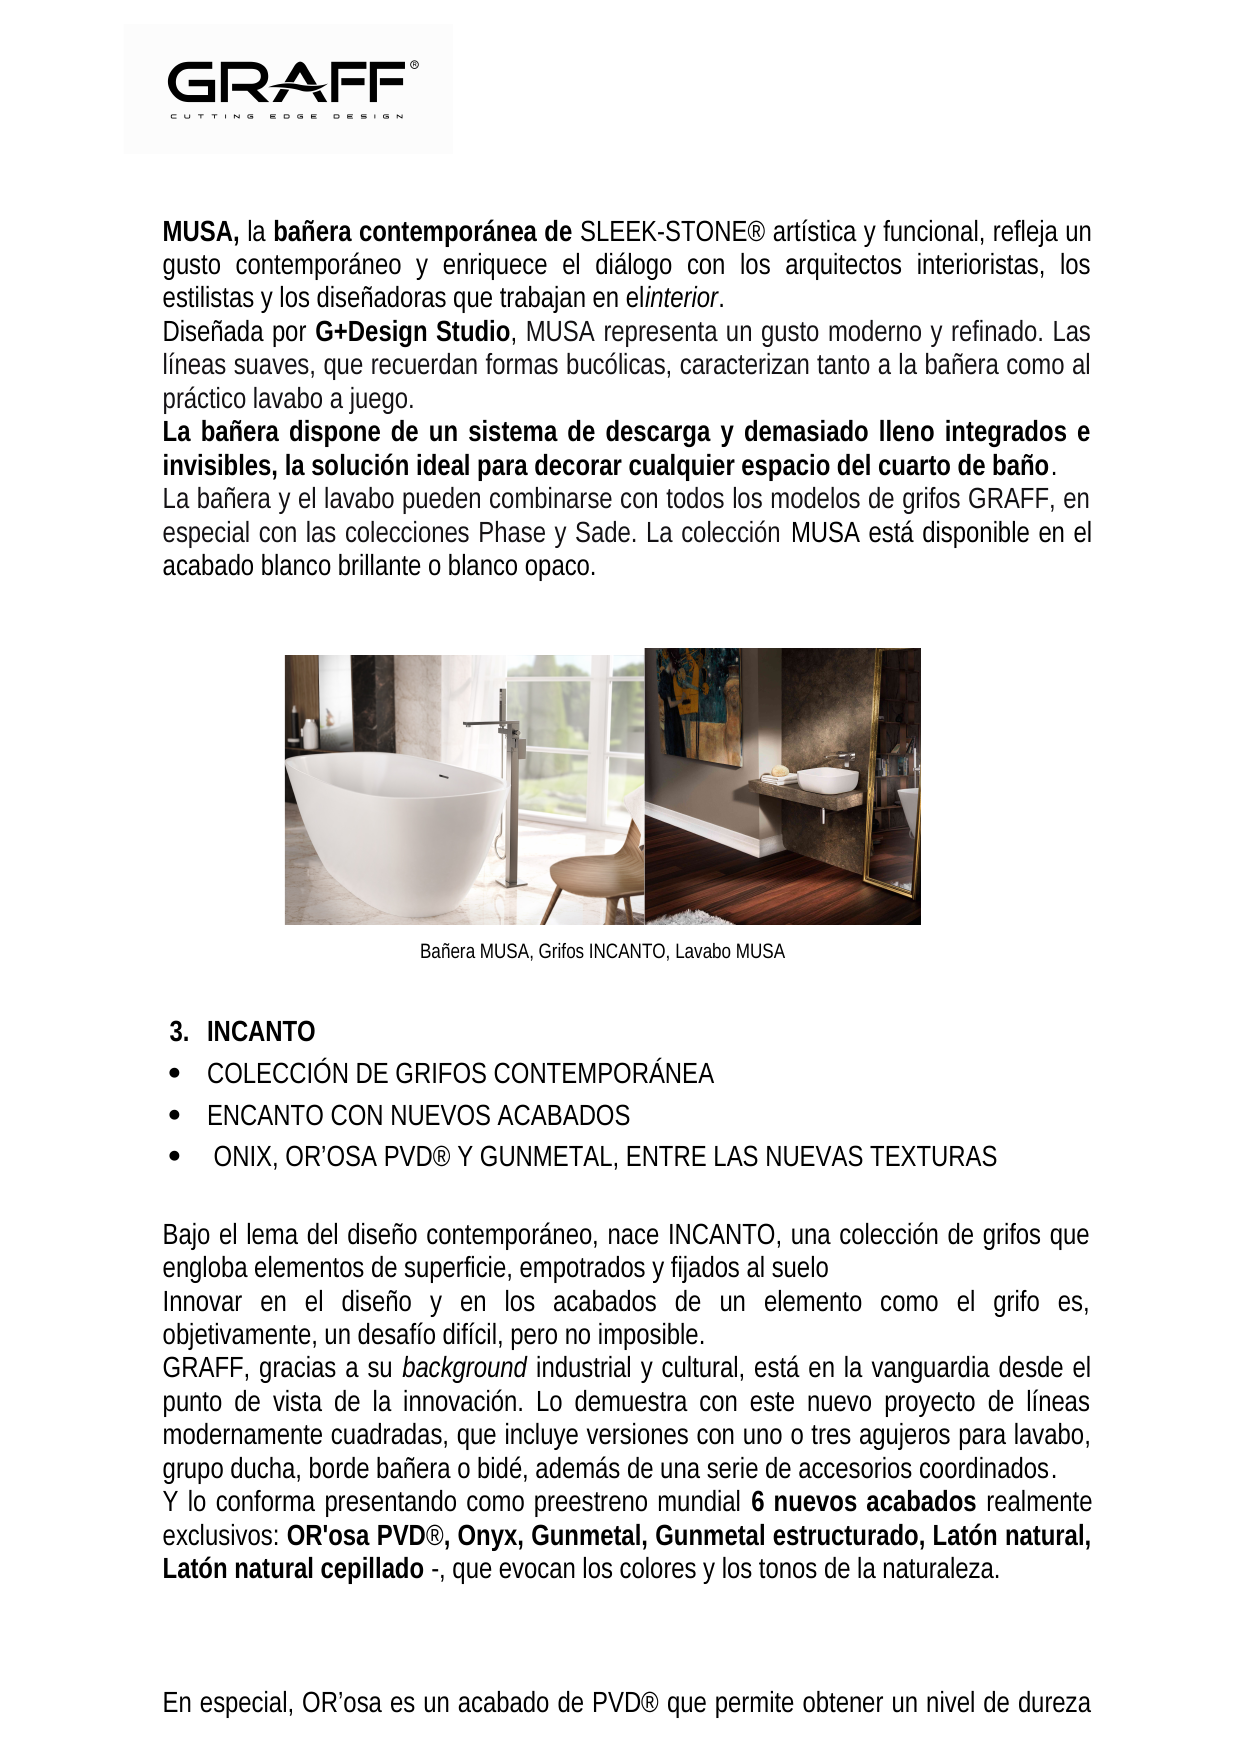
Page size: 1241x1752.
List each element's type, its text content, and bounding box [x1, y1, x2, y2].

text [162, 1685, 1092, 1718]
text Diseñada por G+Design Studio, MUSA representa un gusto moderno y refinado. Las líneas suaves, que recuerdan formas bucólicas, caracterizan tanto a la bañera como al práctico lavabo a juego. [162, 314, 1092, 414]
text Bajo el lema del diseño contemporáneo, nace INCANTO, una colección de grifos que engloba elementos de superficie, empotrados y fijados al suelo [162, 1217, 1092, 1284]
picture [123, 24, 453, 154]
text La bañera dispone de un sistema de descarga y demasiado lleno integrados e invisibles, la solución ideal para decorar cualquier espacio del cuarto de baño. [162, 414, 1092, 481]
text Innovar en el diseño y en los acabados de un elemento como el grifo es, objetivamente, un desafío difícil, pero no imposible. [162, 1284, 1092, 1351]
picture [284, 648, 921, 925]
list ENCANTO CON NUEVOS ACABADOS [169, 1092, 1092, 1133]
list colección de grifos contemporánea [169, 1050, 1092, 1092]
list INCANTO [169, 1008, 1092, 1050]
text GRAFF, gracias a su background industrial y cultural, está en la vanguardia desde el punto de vista de la innovación. Lo demuestra con este nuevo proyecto de líneas modernamente cuadradas, que incluye versiones con uno o tres agujeros para lavabo, grupo ducha, borde bañera o bidé, además de una serie de accesorios coordinados. [162, 1351, 1092, 1484]
text MUSA, la bañera contemporánea de Sleek-Stone® artística y funcional, refleja un gusto contemporáneo y enriquece el diálogo con los arquitectos interioristas, los estilistas y los diseñadoras que trabajan en elinterior. [162, 214, 1092, 314]
list ONIX, OR’osa PVD® y GUNMETAL, entre las nuevas texturas [169, 1133, 1092, 1175]
text Bañera MUSA, Grifos INCANTO, Lavabo MUSA [162, 939, 1043, 963]
text La bañera y el lavabo pueden combinarse con todos los modelos de grifos GRAFF, en especial con las colecciones Phase y Sade. La colección MUSA está disponible en el acabado blanco brillante o blanco opaco. [162, 481, 1092, 582]
text Y lo conforma presentando como preestreno mundial 6 nuevos acabados realmente exclusivos: OR'osa PVD®, Onyx, Gunmetal, Gunmetal estructurado, Latón natural, Latón natural cepillado -, que evocan los colores y los tonos de la naturaleza. [162, 1484, 1092, 1585]
